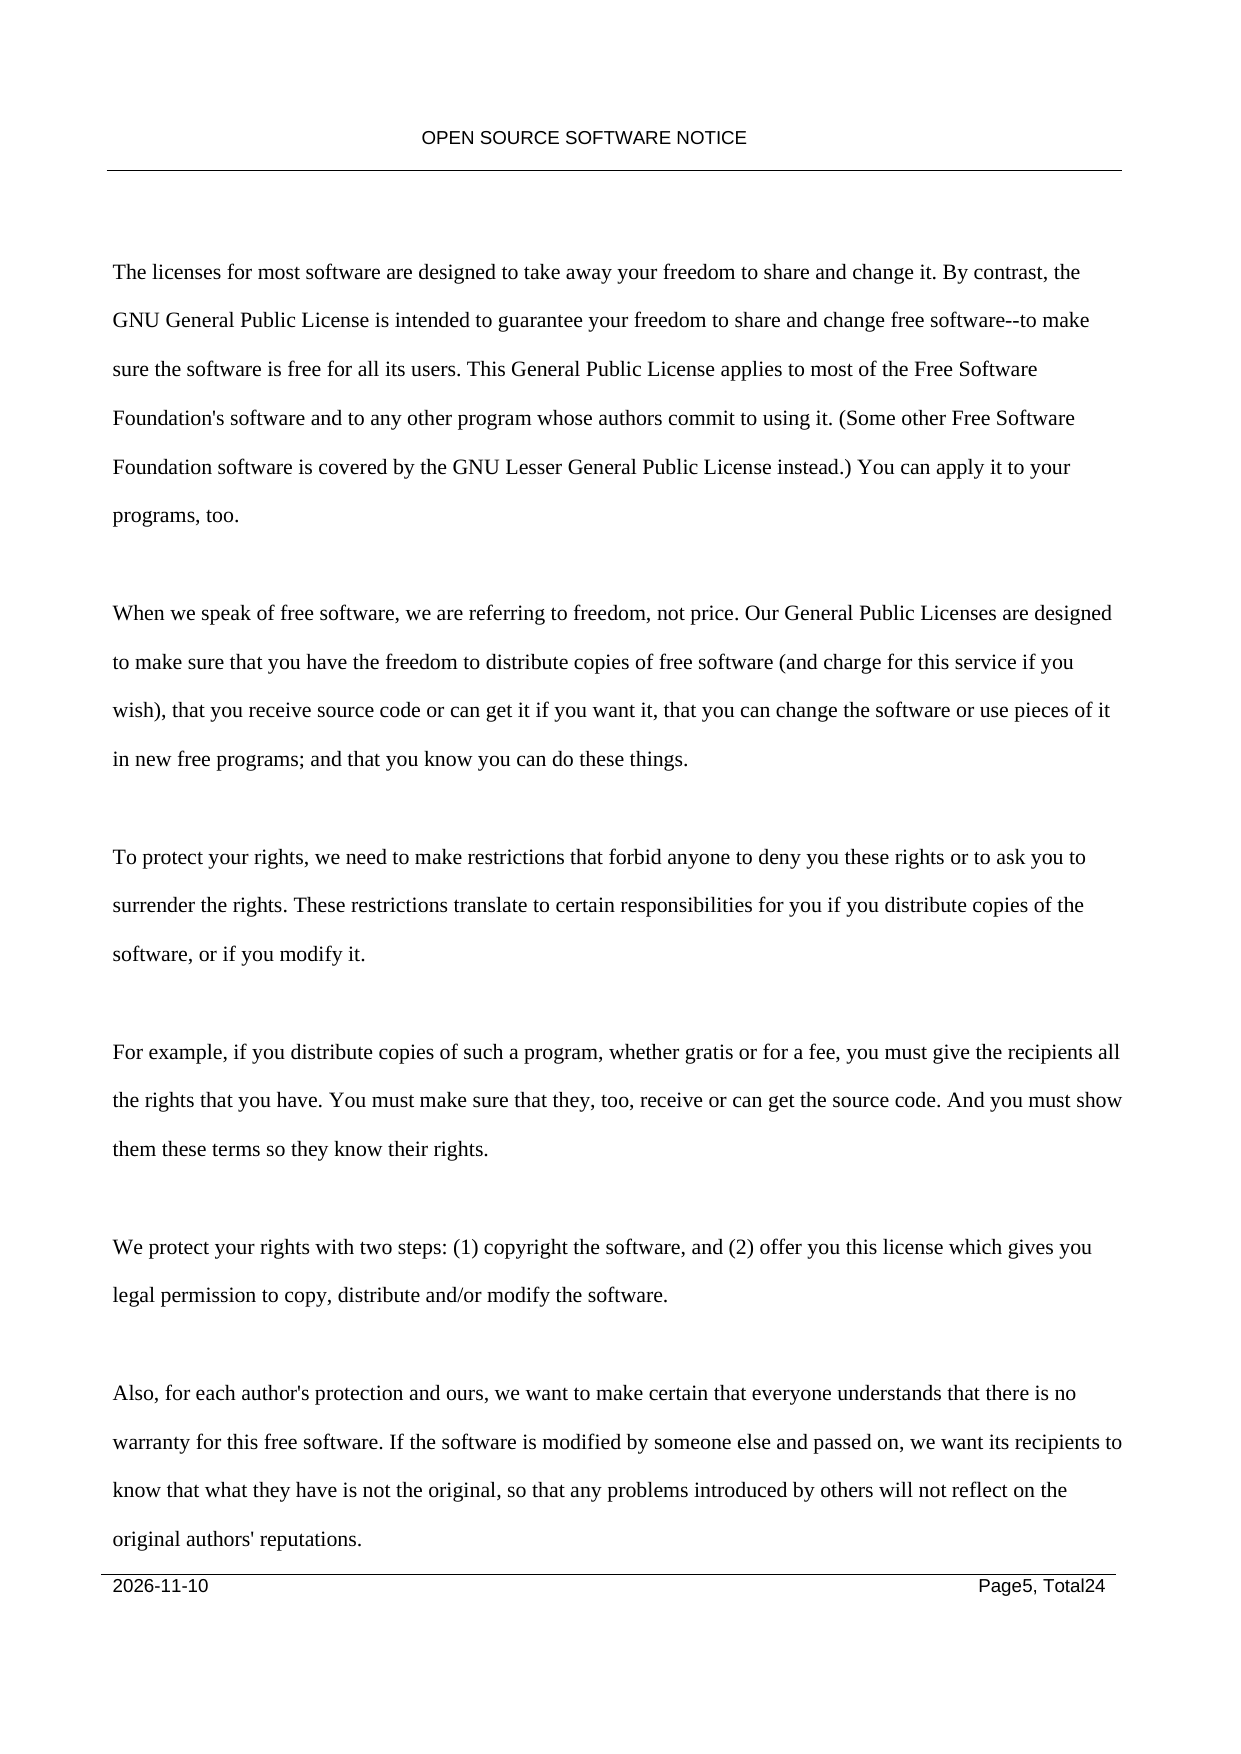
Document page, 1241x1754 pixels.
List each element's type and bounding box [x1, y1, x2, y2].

text [112, 206, 1128, 1555]
